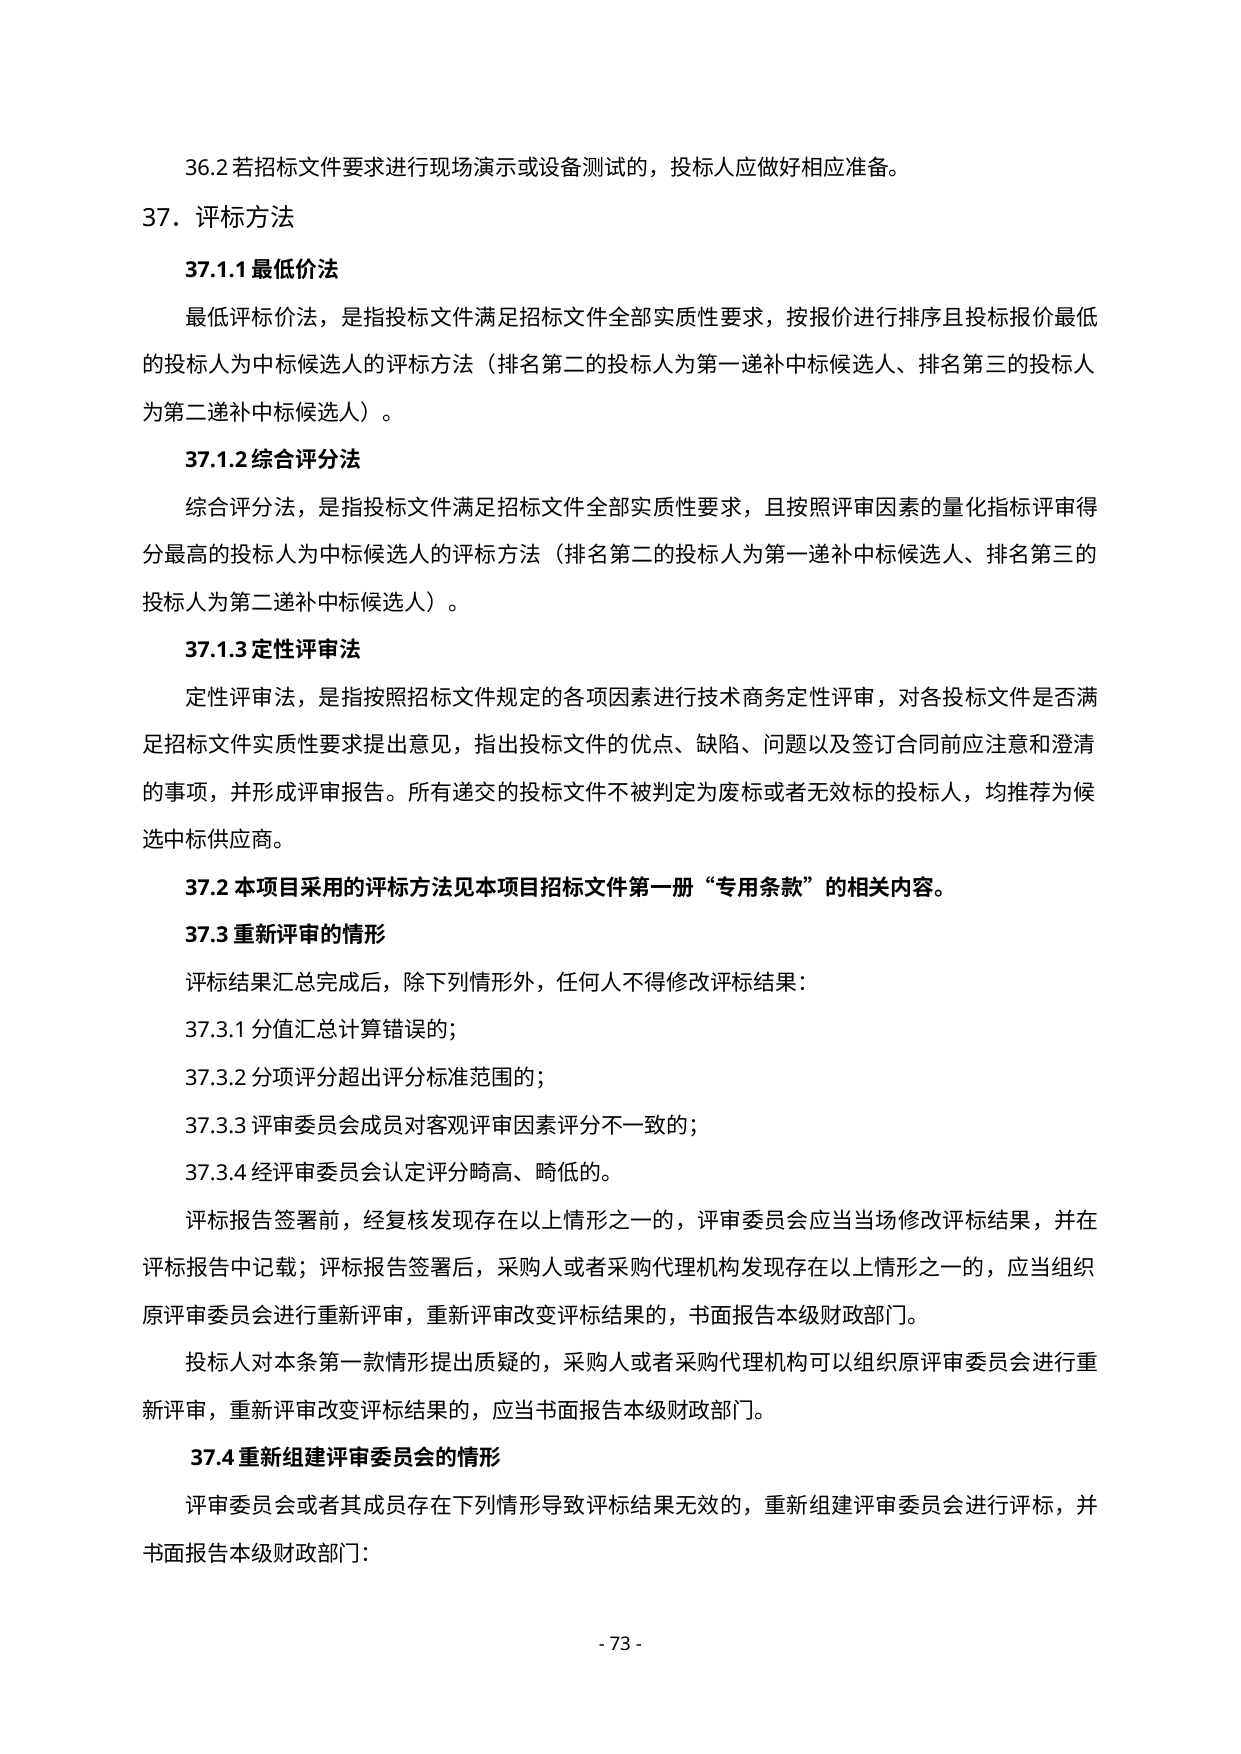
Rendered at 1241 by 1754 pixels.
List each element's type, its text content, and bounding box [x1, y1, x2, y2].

text 37.2 本项目采用的评标方法见本项目招标文件第一册“专用条款”的相关内容。 [142, 870, 1098, 902]
text 37.3.4经评审委员会认定评分畸高、畸低的。 [142, 1155, 1098, 1187]
text 评标结果汇总完成后，除下列情形外，任何人不得修改评标结果： [142, 965, 1098, 997]
text 评标报告签署前，经复核发现存在以上情形之一的，评审委员会应当当场修改评标结果，并在评标报告中记载；评标报告签署后，采购人或者采购代理机构发现存在以上情形之一的，应当组织原评审委员会进行重新评审，重新评审改变评标结果的，书面报告本级财政部门。 [142, 1203, 1098, 1329]
text 37.1.1最低价法 [142, 252, 1098, 284]
text 37.3.3评审委员会成员对客观评审因素评分不一致的； [142, 1108, 1098, 1139]
text 定性评审法，是指按照招标文件规定的各项因素进行技术商务定性评审，对各投标文件是否满足招标文件实质性要求提出意见，指出投标文件的优点、缺陷、问题以及签订合同前应注意和澄清的事项，并形成评审报告。所有递交的投标文件不被判定为废标或者无效标的投标人，均推荐为候选中标供应商。 [142, 680, 1098, 854]
text 37.4重新组建评审委员会的情形 [142, 1440, 1098, 1472]
text 37.3重新评审的情形 [142, 917, 1098, 949]
text 37.1.2综合评分法 [142, 442, 1098, 474]
text 37.3.2分项评分超出评分标准范围的； [142, 1060, 1098, 1092]
text 37.1.3定性评审法 [142, 632, 1098, 664]
text 综合评分法，是指投标文件满足招标文件全部实质性要求，且按照评审因素的量化指标评审得分最高的投标人为中标候选人的评标方法（排名第二的投标人为第一递补中标候选人、排名第三的投标人为第二递补中标候选人）。 [142, 490, 1098, 616]
text 最低评标价法，是指投标文件满足招标文件全部实质性要求，按报价进行排序且投标报价最低的投标人为中标候选人的评标方法（排名第二的投标人为第一递补中标候选人、排名第三的投标人为第二递补中标候选人）。 [142, 299, 1098, 426]
text 37.3.1分值汇总计算错误的； [142, 1012, 1098, 1044]
text 评审委员会或者其成员存在下列情形导致评标结果无效的，重新组建评审委员会进行评标，并书面报告本级财政部门： [142, 1488, 1098, 1567]
text 投标人对本条第一款情形提出质疑的，采购人或者采购代理机构可以组织原评审委员会进行重新评审，重新评审改变评标结果的，应当书面报告本级财政部门。 [142, 1345, 1098, 1424]
text 36.2若招标文件要求进行现场演示或设备测试的，投标人应做好相应准备。 [142, 150, 1098, 182]
text 37．评标方法 [142, 198, 1098, 234]
